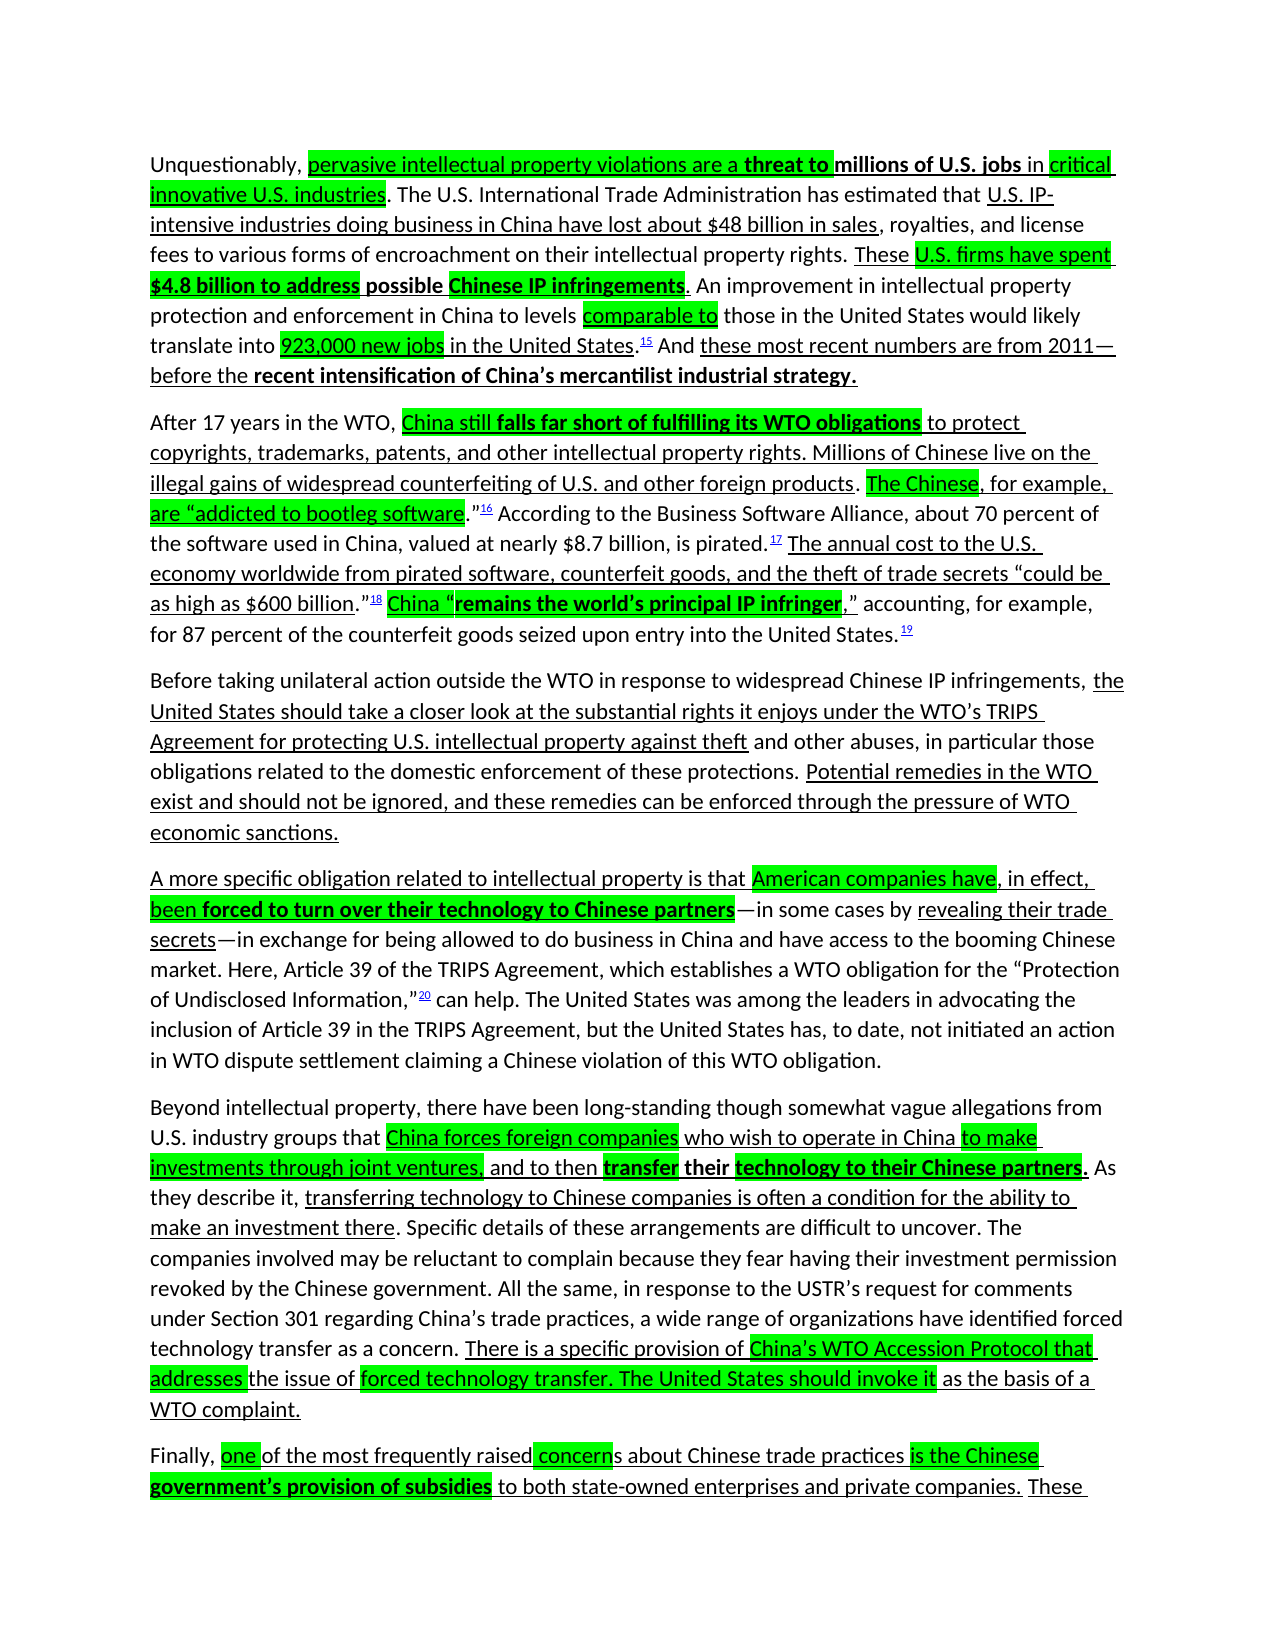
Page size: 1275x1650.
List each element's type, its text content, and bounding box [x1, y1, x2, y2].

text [150, 1442, 1125, 1500]
text Beyond intellectual property, there have been long-standing though somewhat vague allegations from U.S. industry groups that China forces foreign companies who wish to operate in China to make investments through joint ventures, and to then transfer their technology to their Chinese partners. As they describe it, transferring technology to Chinese companies is often a condition for the ability to make an investment there. Specific details of these arrangements are difficult to uncover. The companies involved may be reluctant to complain because they fear having their investment permission revoked by the Chinese government. All the same, in response to the USTR’s request for comments under Section 301 regarding China’s trade practices, a wide range of organizations have identified forced technology transfer as a concern. There is a specific provision of China’s WTO Accession Protocol that addresses the issue of forced technology transfer. The United States should invoke it as the basis of a WTO complaint. [150, 1093, 1125, 1423]
text After 17 years in the WTO, China still falls far short of fulfilling its WTO obligations to protect copyrights, trademarks, patents, and other intellectual property rights. Millions of Chinese live on the illegal gains of widespread counterfeiting of U.S. and other foreign products. The Chinese, for example, are “addicted to bootleg software.”16 According to the Business Software Alliance, about 70 percent of the software used in China, valued at nearly $8.7 billion, is pirated.17 The annual cost to the U.S. economy worldwide from pirated software, counterfeit goods, and the theft of trade secrets “could be as high as $600 billion.”18 China “remains the world’s principal IP infringer,” accounting, for example, for 87 percent of the counterfeit goods seized upon entry into the United States.19 [150, 408, 1125, 648]
text Unquestionably, pervasive intellectual property violations are a threat to millions of U.S. jobs in critical innovative U.S. industries. The U.S. International Trade Administration has estimated that U.S. IP-intensive industries doing business in China have lost about $48 billion in sales, royalties, and license fees to various forms of encroachment on their intellectual property rights. These U.S. firms have spent $4.8 billion to address possible Chinese IP infringements. An improvement in intellectual property protection and enforcement in China to levels comparable to those in the United States would likely translate into 923,000 new jobs in the United States.15 And these most recent numbers are from 2011—before the recent intensification of China’s mercantilist industrial strategy. [150, 150, 1125, 389]
text Before taking unilateral action outside the WTO in response to widespread Chinese IP infringements, the United States should take a closer look at the substantial rights it enjoys under the WTO’s TRIPS Agreement for protecting U.S. intellectual property against theft and other abuses, in particular those obligations related to the domestic enforcement of these protections. Potential remedies in the WTO exist and should not be ignored, and these remedies can be enforced through the pressure of WTO economic sanctions. [150, 667, 1125, 846]
text A more specific obligation related to intellectual property is that American companies have, in effect, been forced to turn over their technology to Chinese partners—in some cases by revealing their trade secrets—in exchange for being allowed to do business in China and have access to the booming Chinese market. Here, Article 39 of the TRIPS Agreement, which establishes a WTO obligation for the “Protection of Undisclosed Information,”20 can help. The United States was among the leaders in advocating the inclusion of Article 39 in the TRIPS Agreement, but the United States has, to date, not initiated an action in WTO dispute settlement claiming a Chinese violation of this WTO obligation. [150, 864, 1125, 1074]
